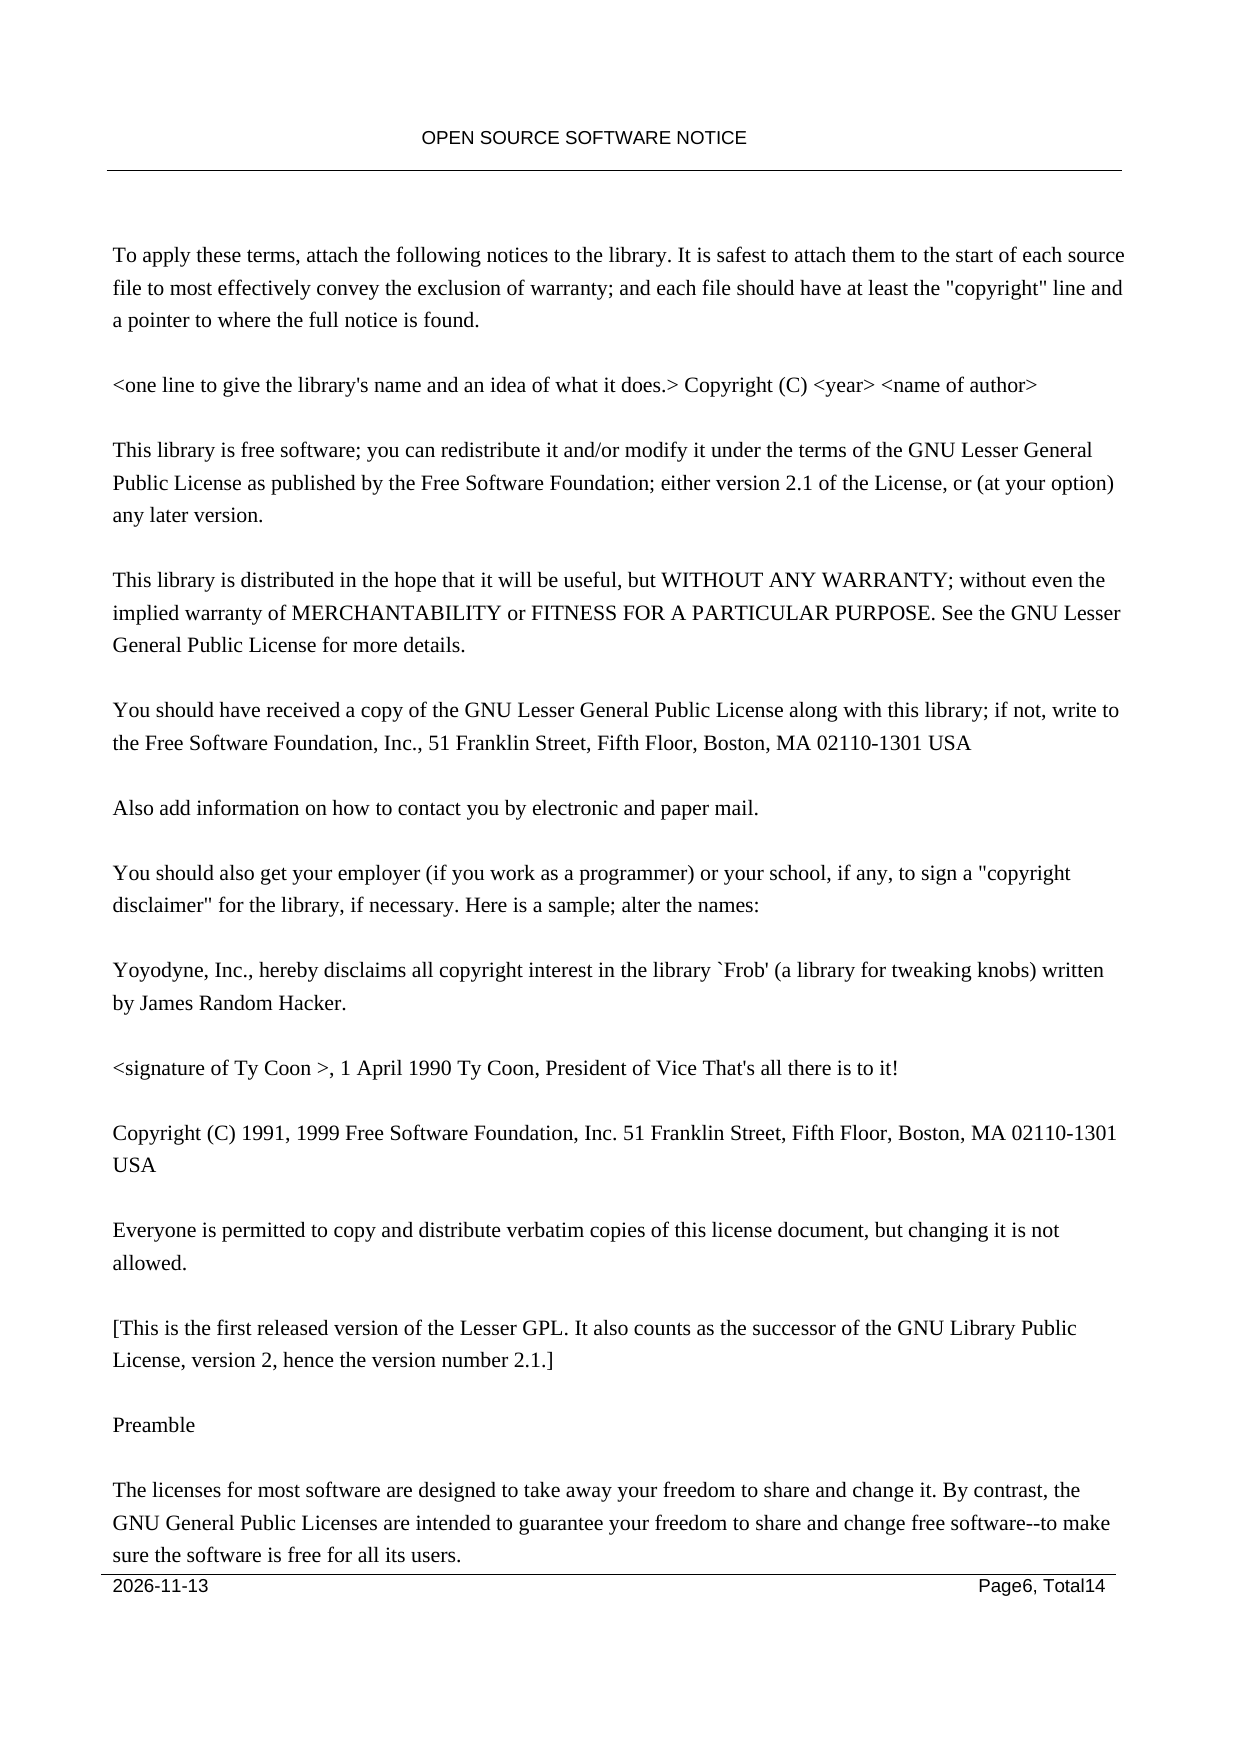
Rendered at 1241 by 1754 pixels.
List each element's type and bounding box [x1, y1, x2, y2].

text [112, 206, 1128, 1571]
